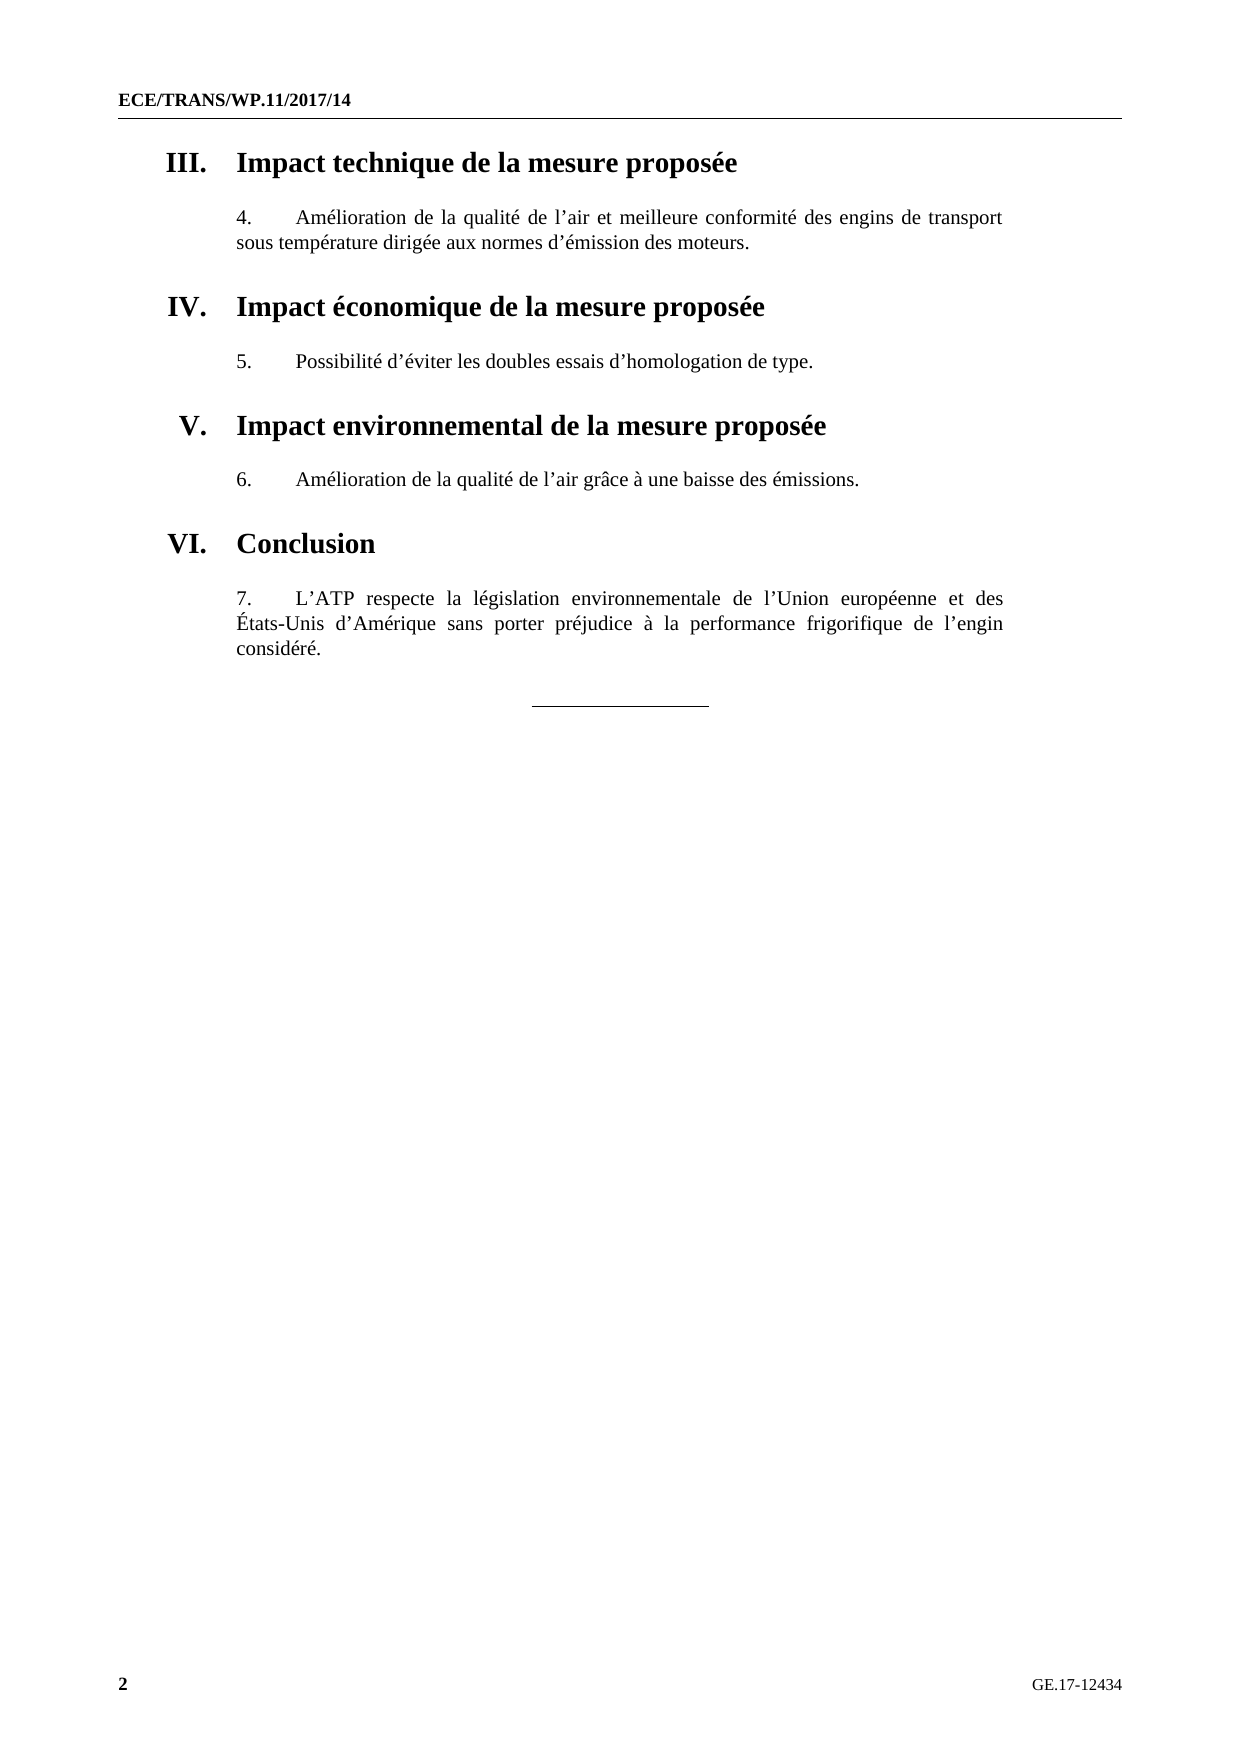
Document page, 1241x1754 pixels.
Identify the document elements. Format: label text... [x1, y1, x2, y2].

text VI. Conclusion [118, 529, 1004, 560]
text 5. Possibilité d’éviter les doubles essais d’homologation de type. [236, 348, 1004, 373]
text 6. Amélioration de la qualité de l’air grâce à une baisse des émissions. [236, 466, 1004, 491]
text III. Impact technique de la mesure proposée [118, 148, 1004, 179]
text 7. L’ATP respecte la législation environnementale de l’Union européenne et des États-Unis d’Amérique sans porter préjudice à la performance frigorifique de l’engin considéré. [236, 585, 1004, 660]
text 4. Amélioration de la qualité de l’air et meilleure conformité des engins de transport sous température dirigée aux normes d’émission des moteurs. [236, 204, 1004, 254]
text IV. Impact économique de la mesure proposée [118, 291, 1004, 323]
text V. Impact environnemental de la mesure proposée [118, 410, 1004, 441]
